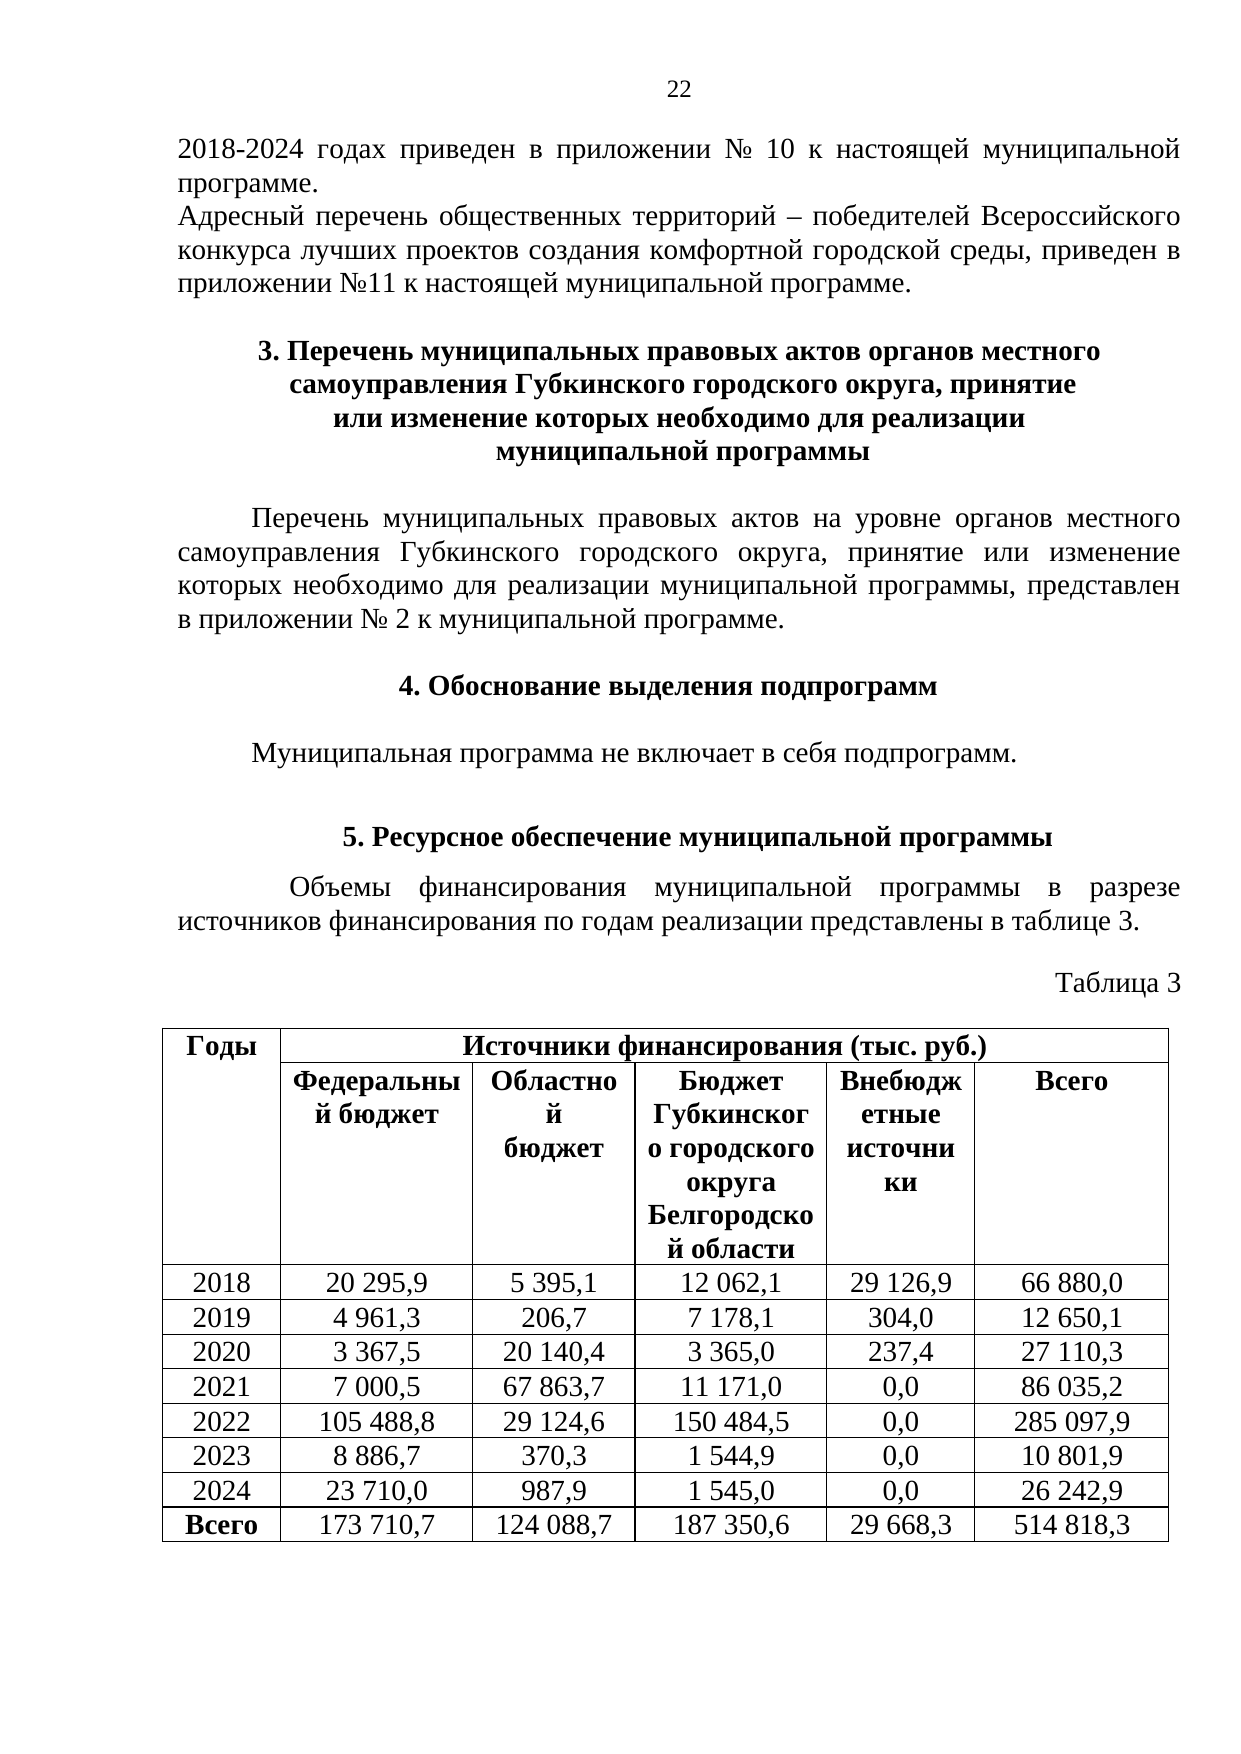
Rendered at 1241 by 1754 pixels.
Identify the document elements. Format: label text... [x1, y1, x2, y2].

table_cell 29 126,9 [827, 1265, 974, 1299]
table_cell 1 545,0 [636, 1473, 826, 1506]
table_cell 7 178,1 [636, 1300, 826, 1333]
text Адресный перечень общественных территорий – победителей Всероссийского конкурса лучших проектов создания комфортной городской среды, приведен в приложении №11 к настоящей муниципальной программе. [177, 198, 1181, 299]
table_cell 27 110,3 [975, 1335, 1168, 1368]
text 4. Обоснование выделения подпрограмм [398, 668, 1181, 702]
table_cell 3 365,0 [636, 1335, 826, 1368]
text Перечень муниципальных правовых актов на уровне органов местного самоуправления Губкинского городского округа, принятие или изменение которых необходимо для реализации муниципальной программы, представлен в приложении № 2 к муниципальной программе. [177, 500, 1181, 634]
table_cell 0,0 [827, 1369, 974, 1403]
text самоуправления Губкинского городского округа, принятие [177, 366, 1181, 400]
table_cell 12 650,1 [975, 1300, 1168, 1333]
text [177, 131, 1181, 198]
table_cell 105 488,8 [281, 1404, 472, 1437]
table_cell 20 295,9 [281, 1265, 472, 1299]
table_cell Областной бюджет [473, 1063, 634, 1264]
table_cell 23 710,0 [281, 1473, 472, 1506]
table_cell 285 097,9 [975, 1404, 1168, 1437]
text 5. Ресурсное обеспечение муниципальной программы [215, 819, 1181, 852]
table_cell 206,7 [473, 1300, 634, 1333]
table_header Источники финансирования (тыс. руб.) [281, 1029, 1168, 1062]
table_cell 0,0 [827, 1473, 974, 1506]
table_cell 187 350,6 [636, 1508, 826, 1541]
text или изменение которых необходимо для реализации [177, 400, 1181, 433]
text муниципальной программы [177, 433, 1181, 467]
table_cell 67 863,7 [473, 1369, 634, 1403]
text 3. Перечень муниципальных правовых актов органов местного [177, 333, 1181, 366]
table_cell 304,0 [827, 1300, 974, 1333]
table_cell 29 124,6 [473, 1404, 634, 1437]
table_cell 26 242,9 [975, 1473, 1168, 1506]
table_cell 29 668,3 [827, 1508, 974, 1541]
table_cell 20 140,4 [473, 1335, 634, 1368]
table_cell Федеральный бюджет [281, 1063, 472, 1264]
table_cell 8 886,7 [281, 1438, 472, 1472]
table_cell 5 395,1 [473, 1265, 634, 1299]
table_cell 7 000,5 [281, 1369, 472, 1403]
table_cell Всего [163, 1508, 280, 1541]
table_cell 86 035,2 [975, 1369, 1168, 1403]
text Муниципальная программа не включает в себя подпрограмм. [251, 735, 1181, 769]
table_cell 12 062,1 [636, 1265, 826, 1299]
table_cell Внебюджетные источники [827, 1063, 974, 1264]
table_cell 237,4 [827, 1335, 974, 1368]
table_cell 2018 [163, 1265, 280, 1299]
table_cell 514 818,3 [975, 1508, 1168, 1541]
table_cell 66 880,0 [975, 1265, 1168, 1299]
table_cell 2019 [163, 1300, 280, 1333]
text Объемы финансирования муниципальной программы в разрезе источников финансирования по годам реализации представлены в таблице 3. [177, 869, 1181, 936]
table_cell Всего [975, 1063, 1168, 1264]
table_cell 2022 [163, 1404, 280, 1437]
table_cell 370,3 [473, 1438, 634, 1472]
table_cell 2024 [163, 1473, 280, 1506]
table_cell 0,0 [827, 1404, 974, 1437]
text Таблица 3 [177, 965, 1181, 999]
table_cell 1 544,9 [636, 1438, 826, 1472]
table_cell 3 367,5 [281, 1335, 472, 1368]
table_cell 2021 [163, 1369, 280, 1403]
table_cell 2023 [163, 1438, 280, 1472]
table_cell 4 961,3 [281, 1300, 472, 1333]
table_cell 150 484,5 [636, 1404, 826, 1437]
table_cell 2020 [163, 1335, 280, 1368]
table_cell Бюджет Губкинского городского округа Белгородской области [636, 1063, 826, 1264]
table_cell 10 801,9 [975, 1438, 1168, 1472]
table_cell 124 088,7 [473, 1508, 634, 1541]
table_cell 173 710,7 [281, 1508, 472, 1541]
table_cell 0,0 [827, 1438, 974, 1472]
table_header Годы [163, 1029, 280, 1264]
table_cell 987,9 [473, 1473, 634, 1506]
table_cell 11 171,0 [636, 1369, 826, 1403]
